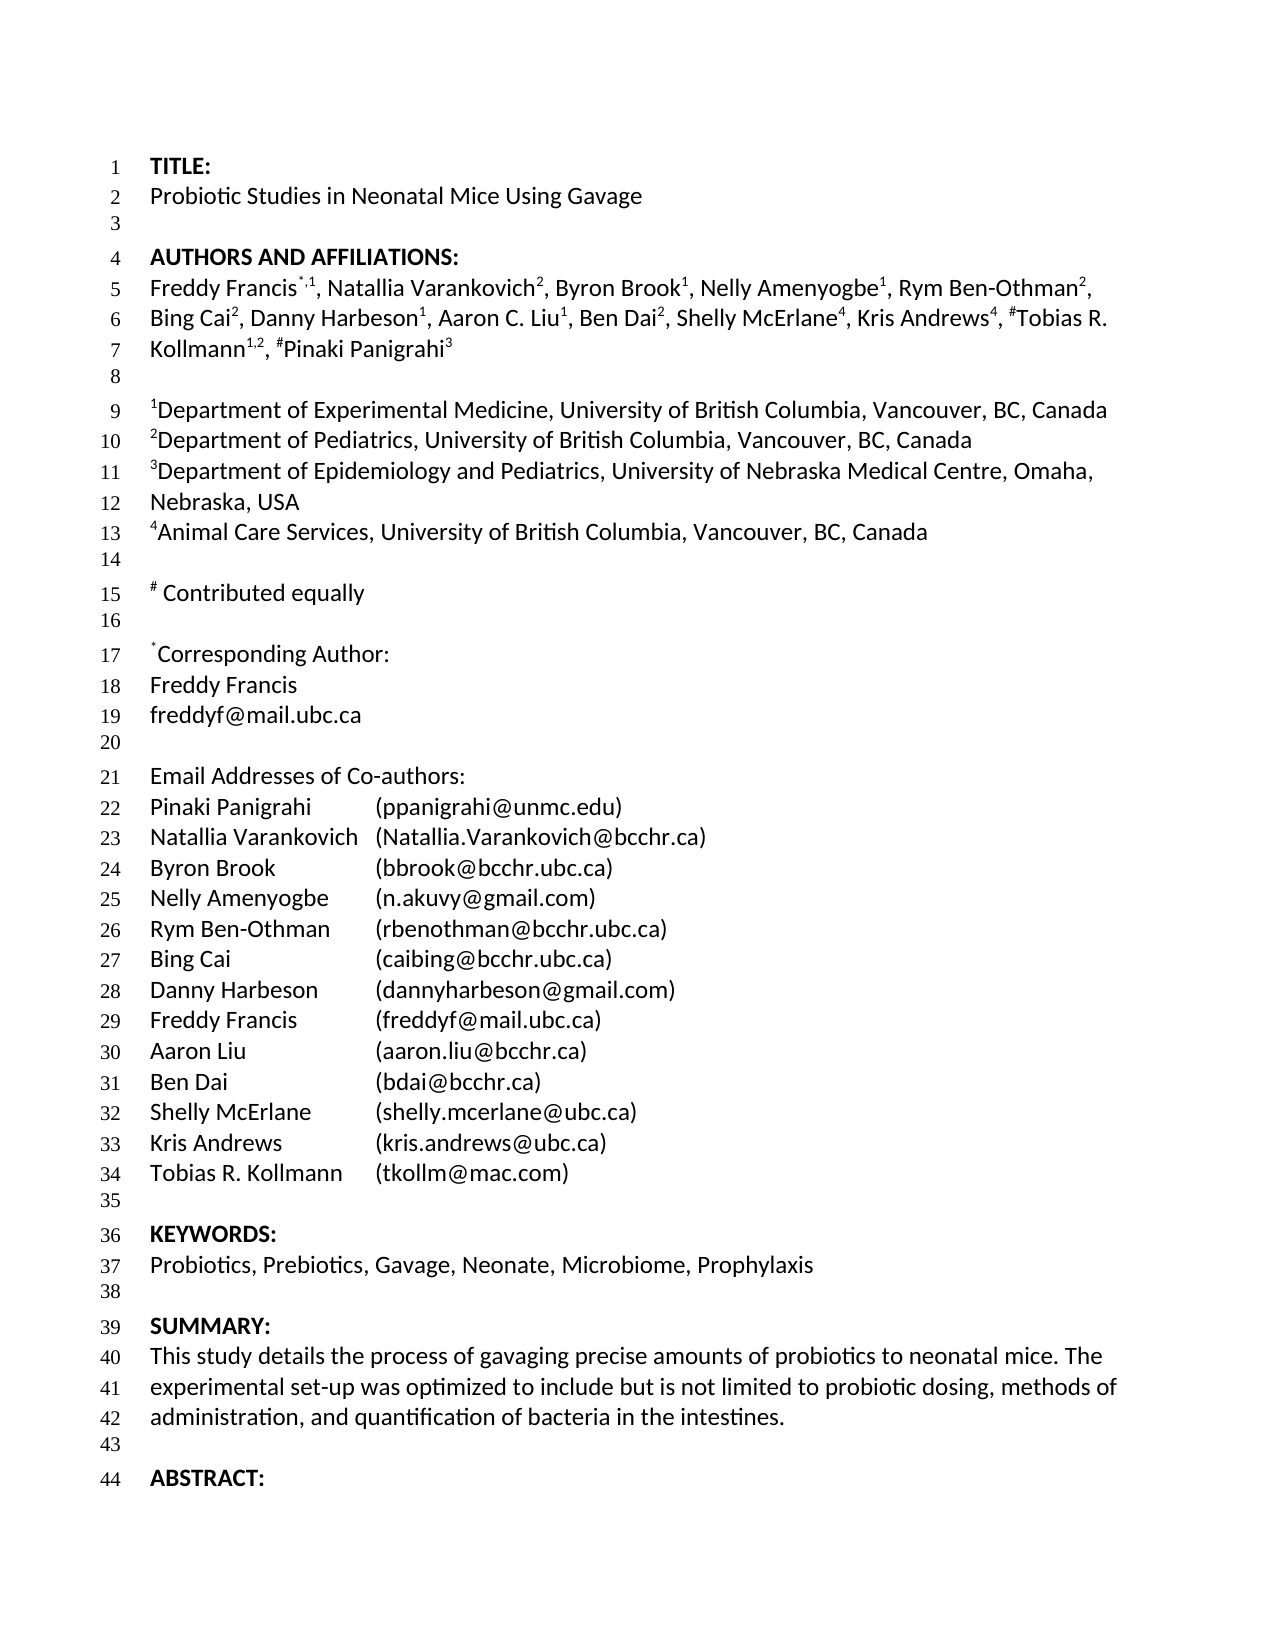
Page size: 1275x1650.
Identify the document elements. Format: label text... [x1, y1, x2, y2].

text Probiotic Studies in Neonatal Mice Using Gavage [150, 181, 1125, 211]
text ABSTRACT: [150, 1462, 1125, 1493]
text Shelly McErlane (shelly.mcerlane@ubc.ca) [150, 1096, 1125, 1127]
text Danny Harbeson (dannyharbeson@gmail.com) [150, 974, 1125, 1004]
text 2Department of Pediatrics, University of British Columbia, Vancouver, BC, Canada 3Department of Epidemiology and Pediatrics, University of Nebraska Medical Centre, Omaha, Nebraska, USA [150, 425, 1125, 516]
text Aaron Liu (aaron.liu@bcchr.ca) [150, 1035, 1125, 1066]
text 1Department of Experimental Medicine, University of British Columbia, Vancouver, BC, Canada [150, 394, 1125, 425]
text Probiotics, Prebiotics, Gavage, Neonate, Microbiome, Prophylaxis [150, 1249, 1125, 1279]
text SUMMARY: [150, 1310, 1125, 1340]
text Pinaki Panigrahi (ppanigrahi@unmc.edu) [150, 791, 1125, 821]
text freddyf@mail.ubc.ca [150, 699, 1125, 730]
text *Corresponding Author: [150, 638, 1125, 669]
text 4Animal Care Services, University of British Columbia, Vancouver, BC, Canada [150, 516, 1125, 547]
text Byron Brook (bbrook@bcchr.ubc.ca) [150, 852, 1125, 882]
text Rym Ben-Othman (rbenothman@bcchr.ubc.ca) [150, 913, 1125, 943]
text Email Addresses of Co-authors: [150, 760, 1125, 791]
text Ben Dai (bdai@bcchr.ca) [150, 1066, 1125, 1096]
text Freddy Francis*,1, Natallia Varankovich2, Byron Brook1, Nelly Amenyogbe1, Rym Ben-Othman2, Bing Cai2, Danny Harbeson1, Aaron C. Liu1, Ben Dai2, Shelly McErlane4, Kris Andrews4, #Tobias R. Kollmann1,2, #Pinaki Panigrahi3 [150, 272, 1125, 364]
text Freddy Francis (freddyf@mail.ubc.ca) [150, 1004, 1125, 1035]
text This study details the process of gavaging precise amounts of probiotics to neonatal mice. The experimental set-up was optimized to include but is not limited to probiotic dosing, methods of administration, and quantification of bacteria in the intestines. [150, 1340, 1125, 1432]
text Tobias R. Kollmann (tkollm@mac.com) [150, 1157, 1125, 1188]
text Natallia Varankovich (Natallia.Varankovich@bcchr.ca) [150, 821, 1125, 852]
text KEYWORDS: [150, 1218, 1125, 1249]
text Kris Andrews (kris.andrews@ubc.ca) [150, 1127, 1125, 1157]
text # Contributed equally [150, 577, 1125, 608]
text AUTHORS AND AFFILIATIONS: [150, 242, 1125, 272]
text Nelly Amenyogbe (n.akuvy@gmail.com) [150, 882, 1125, 913]
text TITLE: [150, 150, 1125, 181]
text Bing Cai (caibing@bcchr.ubc.ca) [150, 943, 1125, 974]
text Freddy Francis [150, 669, 1125, 699]
